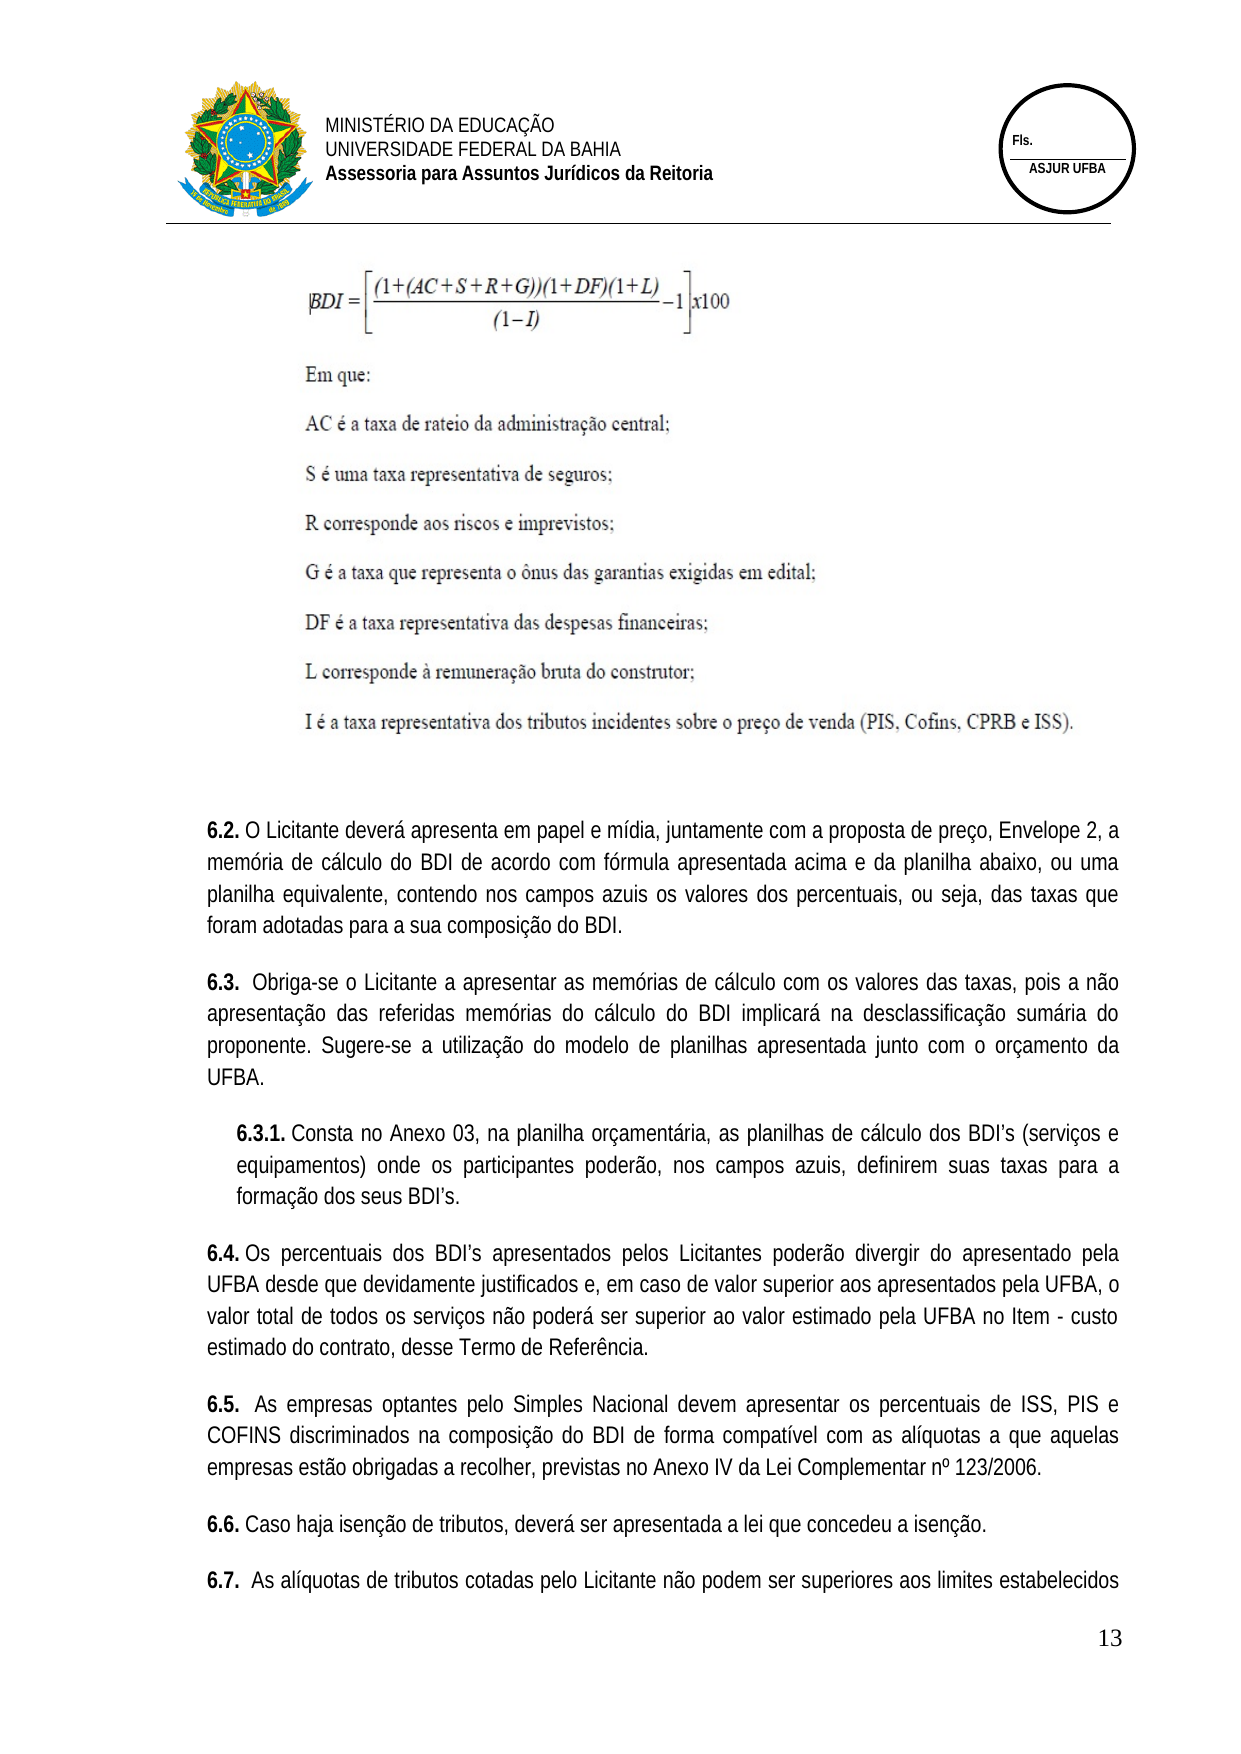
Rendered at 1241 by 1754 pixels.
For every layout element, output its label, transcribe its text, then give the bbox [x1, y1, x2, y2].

list Caso haja isenção de tributos, deverá ser apresentada a lei que concedeu a isenção. [207, 1510, 1121, 1537]
list O Licitante deverá apresenta em papel e mídia, juntamente com a proposta de preço, Envelope 2, a memória de cálculo do BDI de acordo com fórmula apresentada acima e da planilha abaixo, ou uma planilha equivalente, contendo nos campos azuis os valores dos percentuais, ou seja, das taxas que foram adotadas para a sua composição do BDI. [207, 817, 1121, 939]
picture [177, 81, 313, 217]
list Consta no Anexo 03, na planilha orçamentária, as planilhas de cálculo dos BDI’s (serviços e equipamentos) onde os participantes poderão, nos campos azuis, definirem suas taxas para a formação dos seus BDI’s. [236, 1119, 1121, 1210]
list Os percentuais dos BDI’s apresentados pelos Licitantes poderão divergir do apresentado pela UFBA desde que devidamente justificados e, em caso de valor superior aos apresentados pela UFBA, o valor total de todos os serviços não poderá ser superior ao valor estimado pela UFBA no Item - custo estimado do contrato, desse Termo de Referência. [207, 1239, 1121, 1361]
list As alíquotas de tributos cotadas pelo Licitante não podem ser superiores aos limites estabelecidos na legislação tributária; [207, 1566, 1121, 1594]
list As empresas optantes pelo Simples Nacional devem apresentar os percentuais de ISS, PIS e COFINS discriminados na composição do BDI de forma compatível com as alíquotas a que aquelas empresas estão obrigadas a recolher, previstas no Anexo IV da Lei Complementar nº 123/2006. [207, 1390, 1121, 1481]
list Obriga-se o Licitante a apresentar as memórias de cálculo com os valores das taxas, pois a não apresentação das referidas memórias do cálculo do BDI implicará na desclassificação sumária do proponente. Sugere-se a utilização do modelo de planilhas apresentada junto com o orçamento da UFBA. [207, 968, 1121, 1090]
picture [264, 252, 1090, 763]
